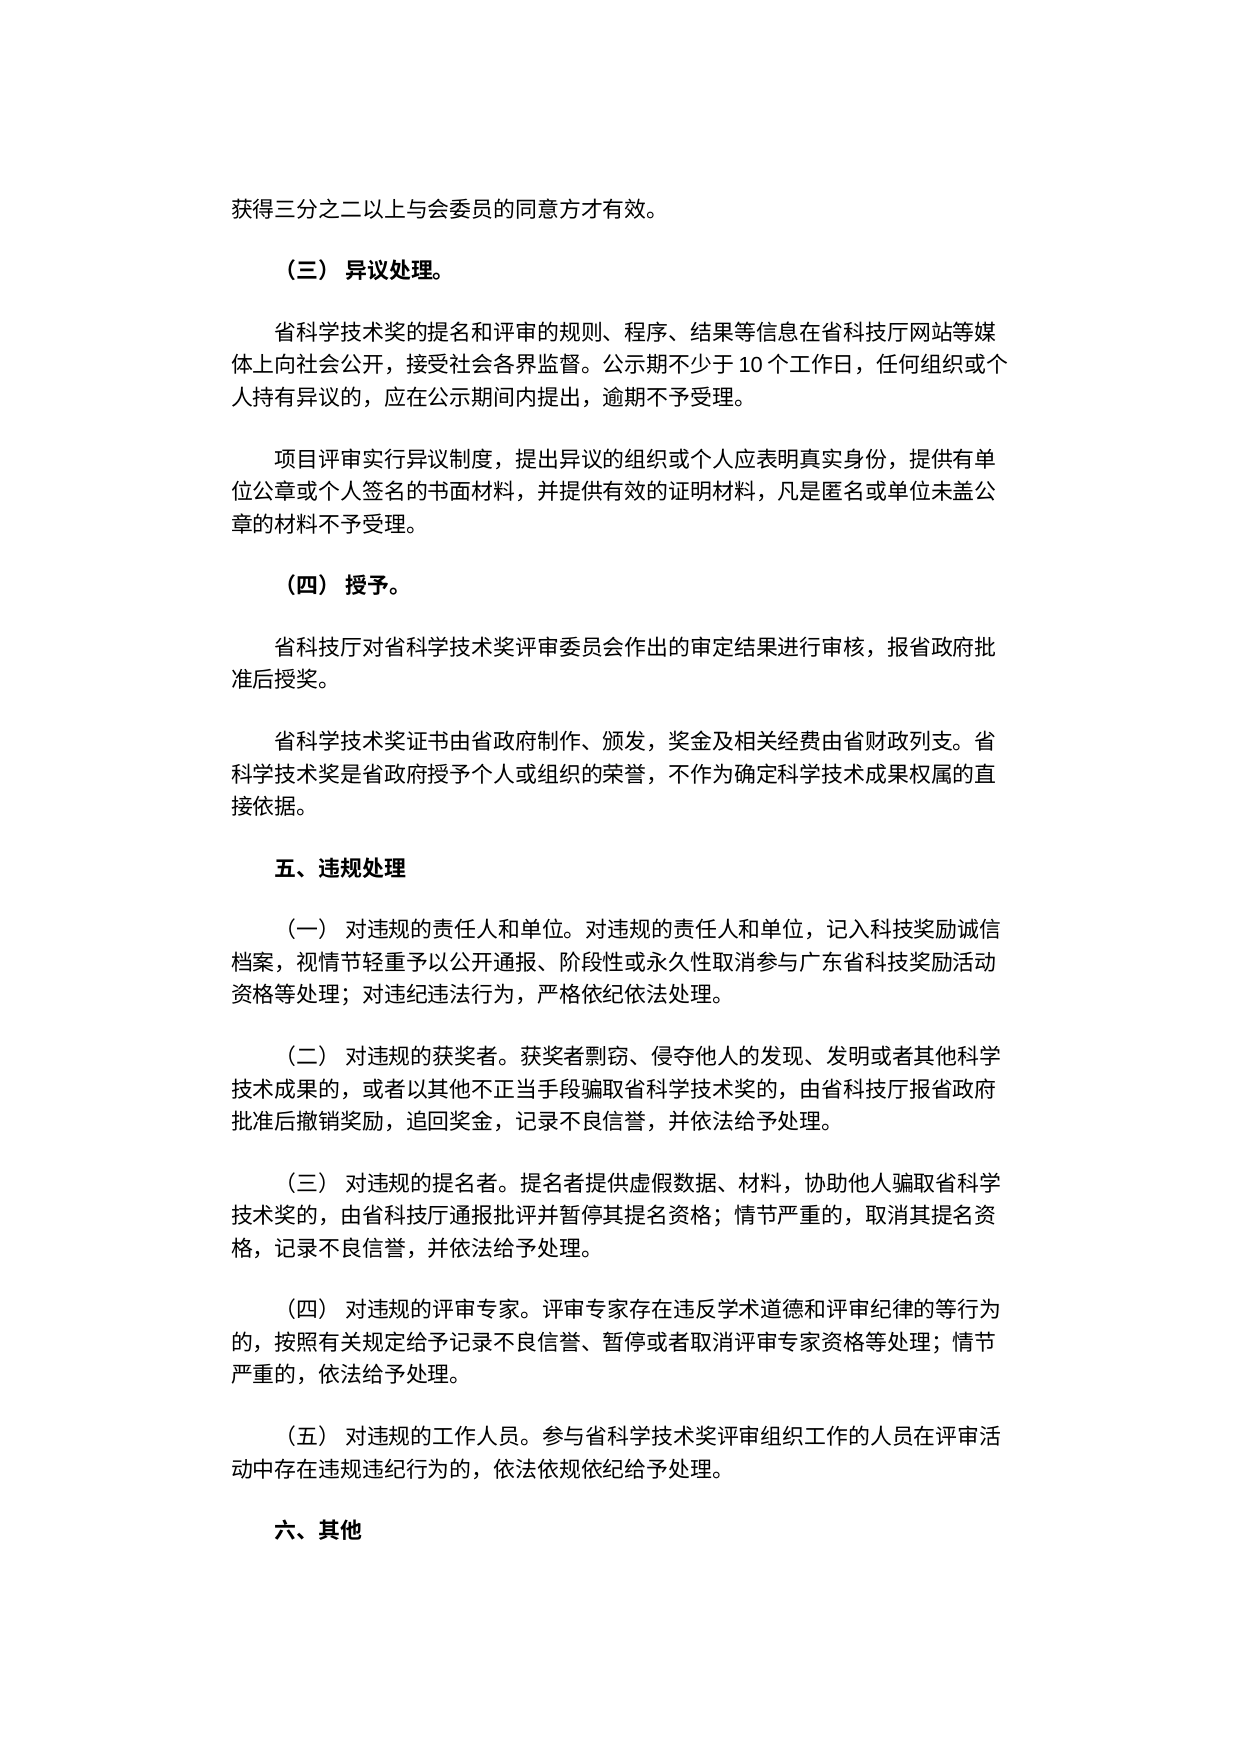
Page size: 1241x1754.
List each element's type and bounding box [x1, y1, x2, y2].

table_header [231, 162, 1009, 1574]
